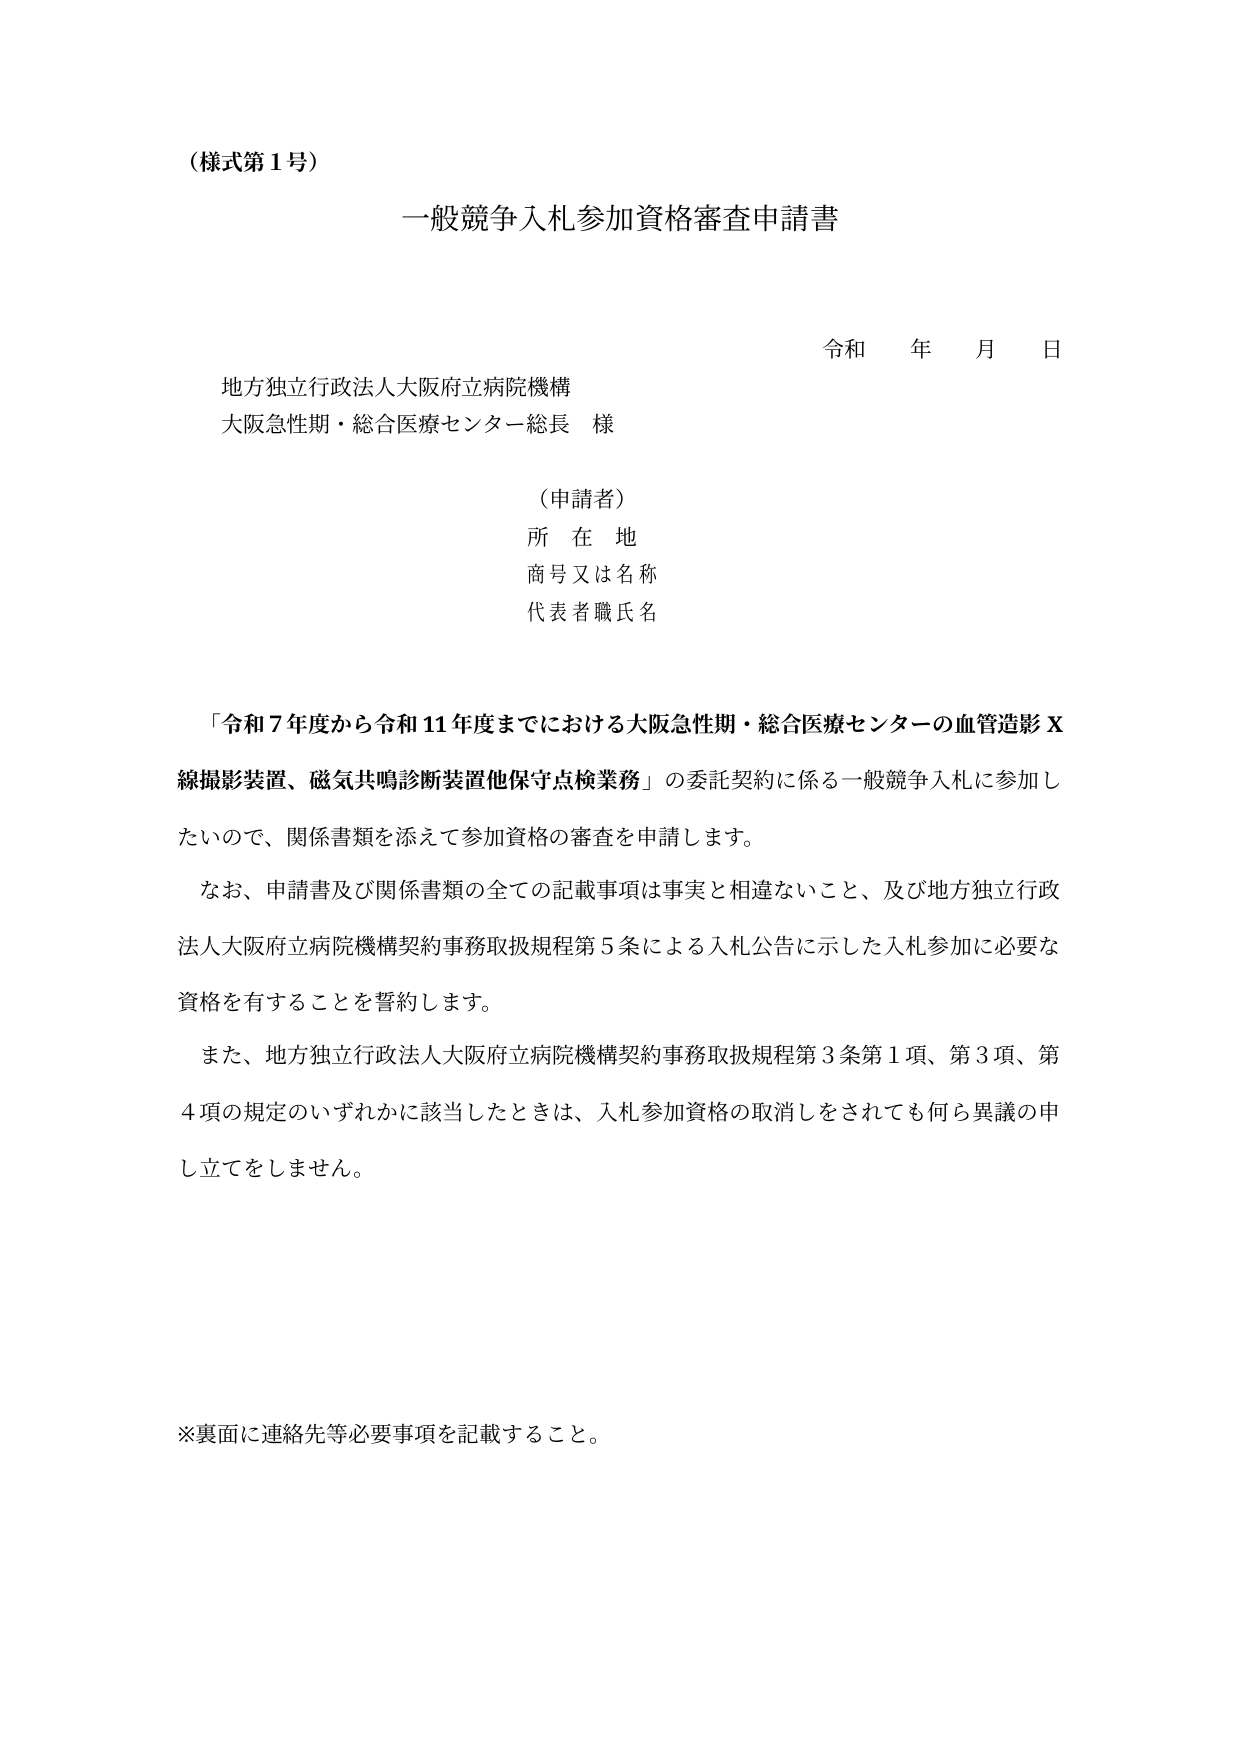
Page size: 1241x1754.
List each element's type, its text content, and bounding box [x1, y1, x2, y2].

text 地方独立行政法人大阪府立病院機構 [177, 367, 1063, 404]
text 代表者職氏名 [177, 592, 1063, 629]
text （申請者） [177, 479, 1063, 517]
text ※裏面に連絡先等必要事項を記載すること。 [177, 1414, 1063, 1451]
text 令和 年 月 日 [177, 329, 1063, 367]
text 「令和７年度から令和11年度までにおける大阪急性期・総合医療センターの血管造影X線撮影装置、磁気共鳴診断装置他保守点検業務」の委託契約に係る一般競争入札に参加したいので、関係書類を添えて参加資格の審査を申請します。 [177, 704, 1063, 854]
text なお、申請書及び関係書類の全ての記載事項は事実と相違ないこと、及び地方独立行政法人大阪府立病院機構契約事務取扱規程第５条による入札公告に示した入札参加に必要な資格を有することを誓約します。 [177, 870, 1063, 1020]
text 大阪急性期・総合医療センター総長 様 [177, 404, 1063, 442]
text 一般競争入札参加資格審査申請書 [177, 179, 1063, 254]
text また、地方独立行政法人大阪府立病院機構契約事務取扱規程第３条第１項、第３項、第４項の規定のいずれかに該当したときは、入札参加資格の取消しをされても何ら異議の申し立てをしません。 [177, 1036, 1063, 1186]
text 商号又は名称 [177, 554, 1063, 592]
text 所在地 [177, 517, 1063, 554]
text （様式第１号） [177, 142, 1063, 179]
